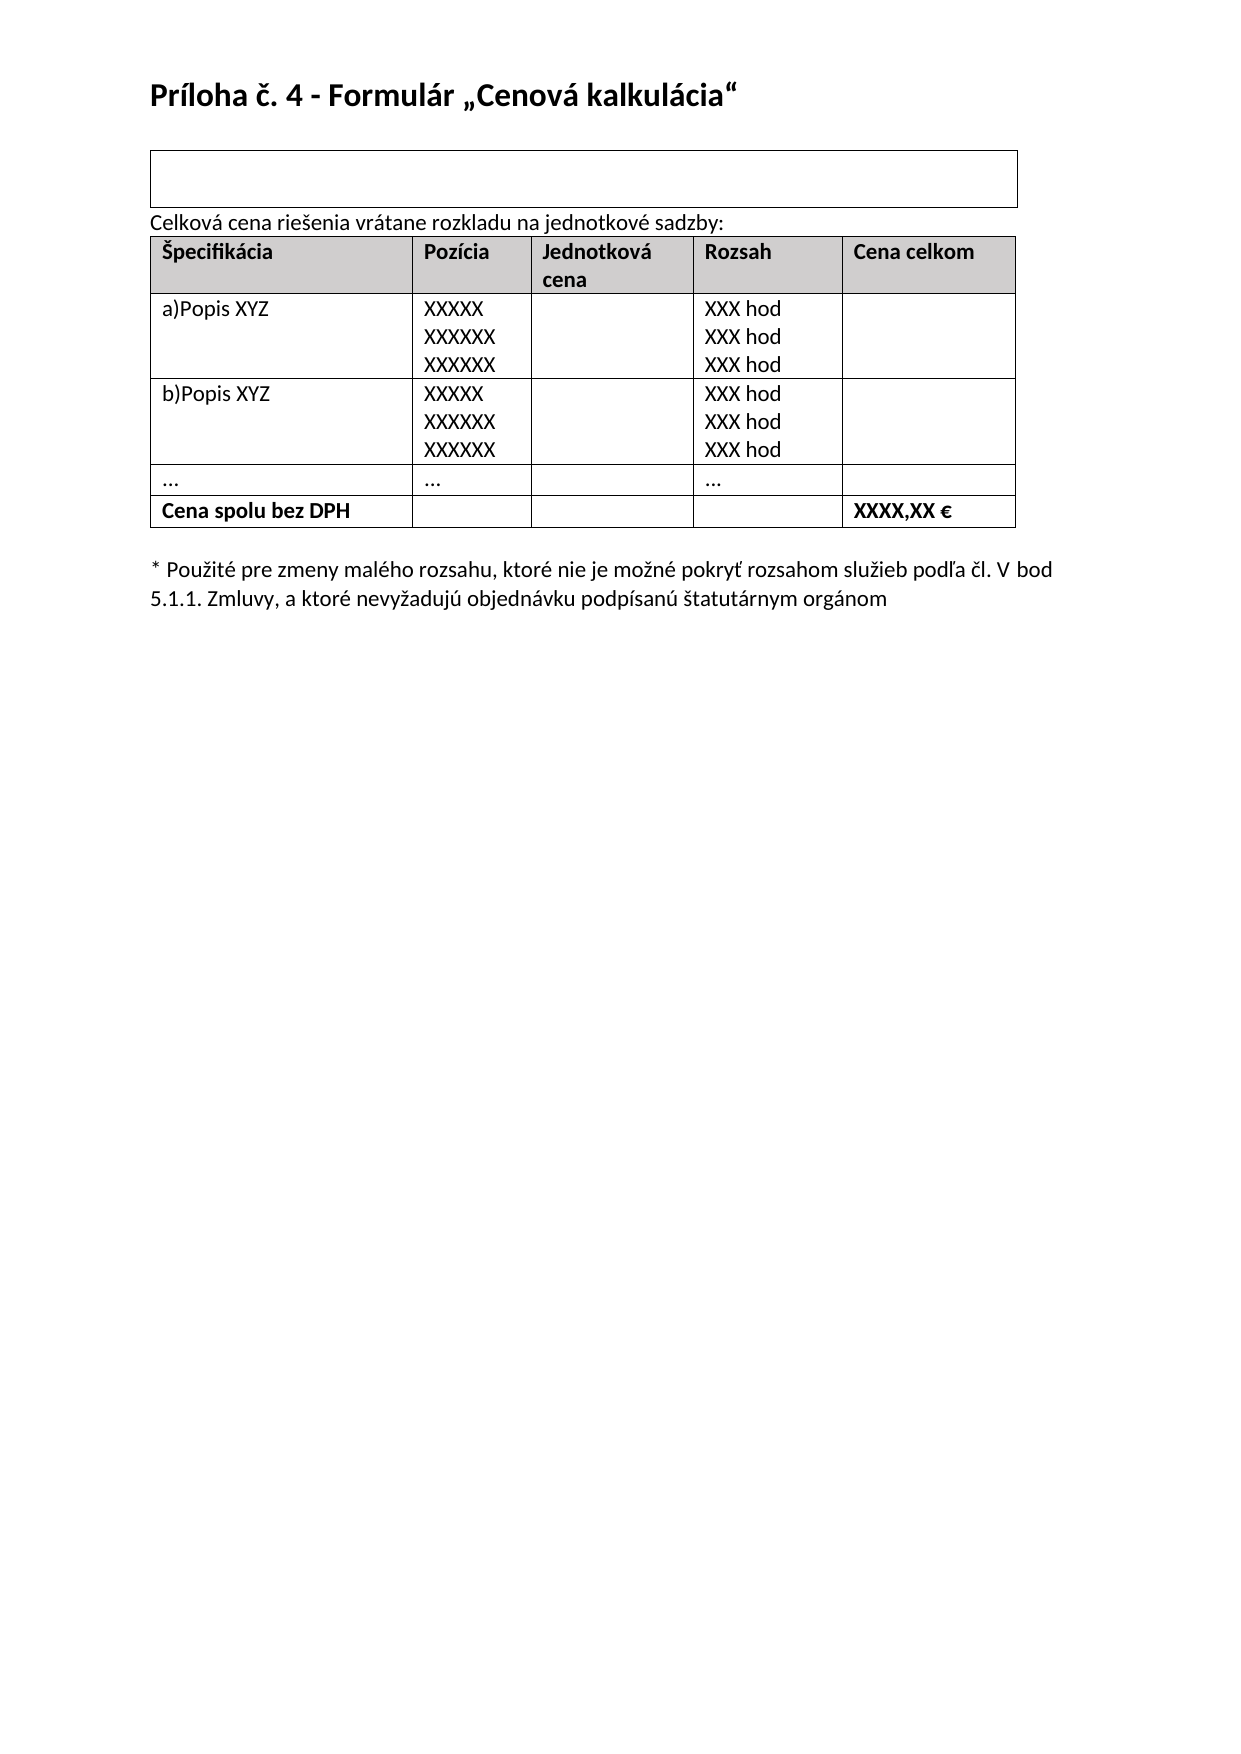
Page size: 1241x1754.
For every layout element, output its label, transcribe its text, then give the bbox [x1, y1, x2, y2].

table_cell XXX hod XXX hod XXX hod [694, 379, 842, 463]
table_cell [413, 496, 531, 527]
table_cell XXX hod XXX hod XXX hod [694, 294, 842, 378]
table_cell [532, 294, 693, 378]
text Celková cena riešenia vrátane rozkladu na jednotkové sadzby: [150, 208, 1090, 236]
table_cell ... [694, 465, 842, 495]
table_cell [843, 379, 1015, 463]
table_cell [532, 379, 693, 463]
table_cell [843, 294, 1015, 378]
table_cell Cena spolu bez DPH [151, 496, 412, 527]
table_cell ... [413, 465, 531, 495]
table_header Cena celkom [843, 237, 1015, 293]
table_cell a)Popis XYZ [151, 294, 412, 378]
text * Použité pre zmeny malého rozsahu, ktoré nie je možné pokryť rozsahom služieb podľa čl. V bod 5.1.1. Zmluvy, a ktoré nevyžadujú objednávku podpísanú štatutárnym orgánom [150, 556, 1090, 612]
table_header Rozsah [694, 237, 842, 293]
table_header Jednotková cena [532, 237, 693, 293]
table_header Pozícia [413, 237, 531, 293]
table_cell [843, 465, 1015, 495]
table_cell XXXXX XXXXXX XXXXXX [413, 379, 531, 463]
table_cell b)Popis XYZ [151, 379, 412, 463]
table_header Špecifikácia [151, 237, 412, 293]
table_cell XXXX,XX € [843, 496, 1015, 527]
table_cell [532, 465, 693, 495]
table_cell [532, 496, 693, 527]
table_cell ... [151, 465, 412, 495]
table_cell XXXXX XXXXXX XXXXXX [413, 294, 531, 378]
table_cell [151, 151, 1017, 207]
table_cell [694, 496, 842, 527]
